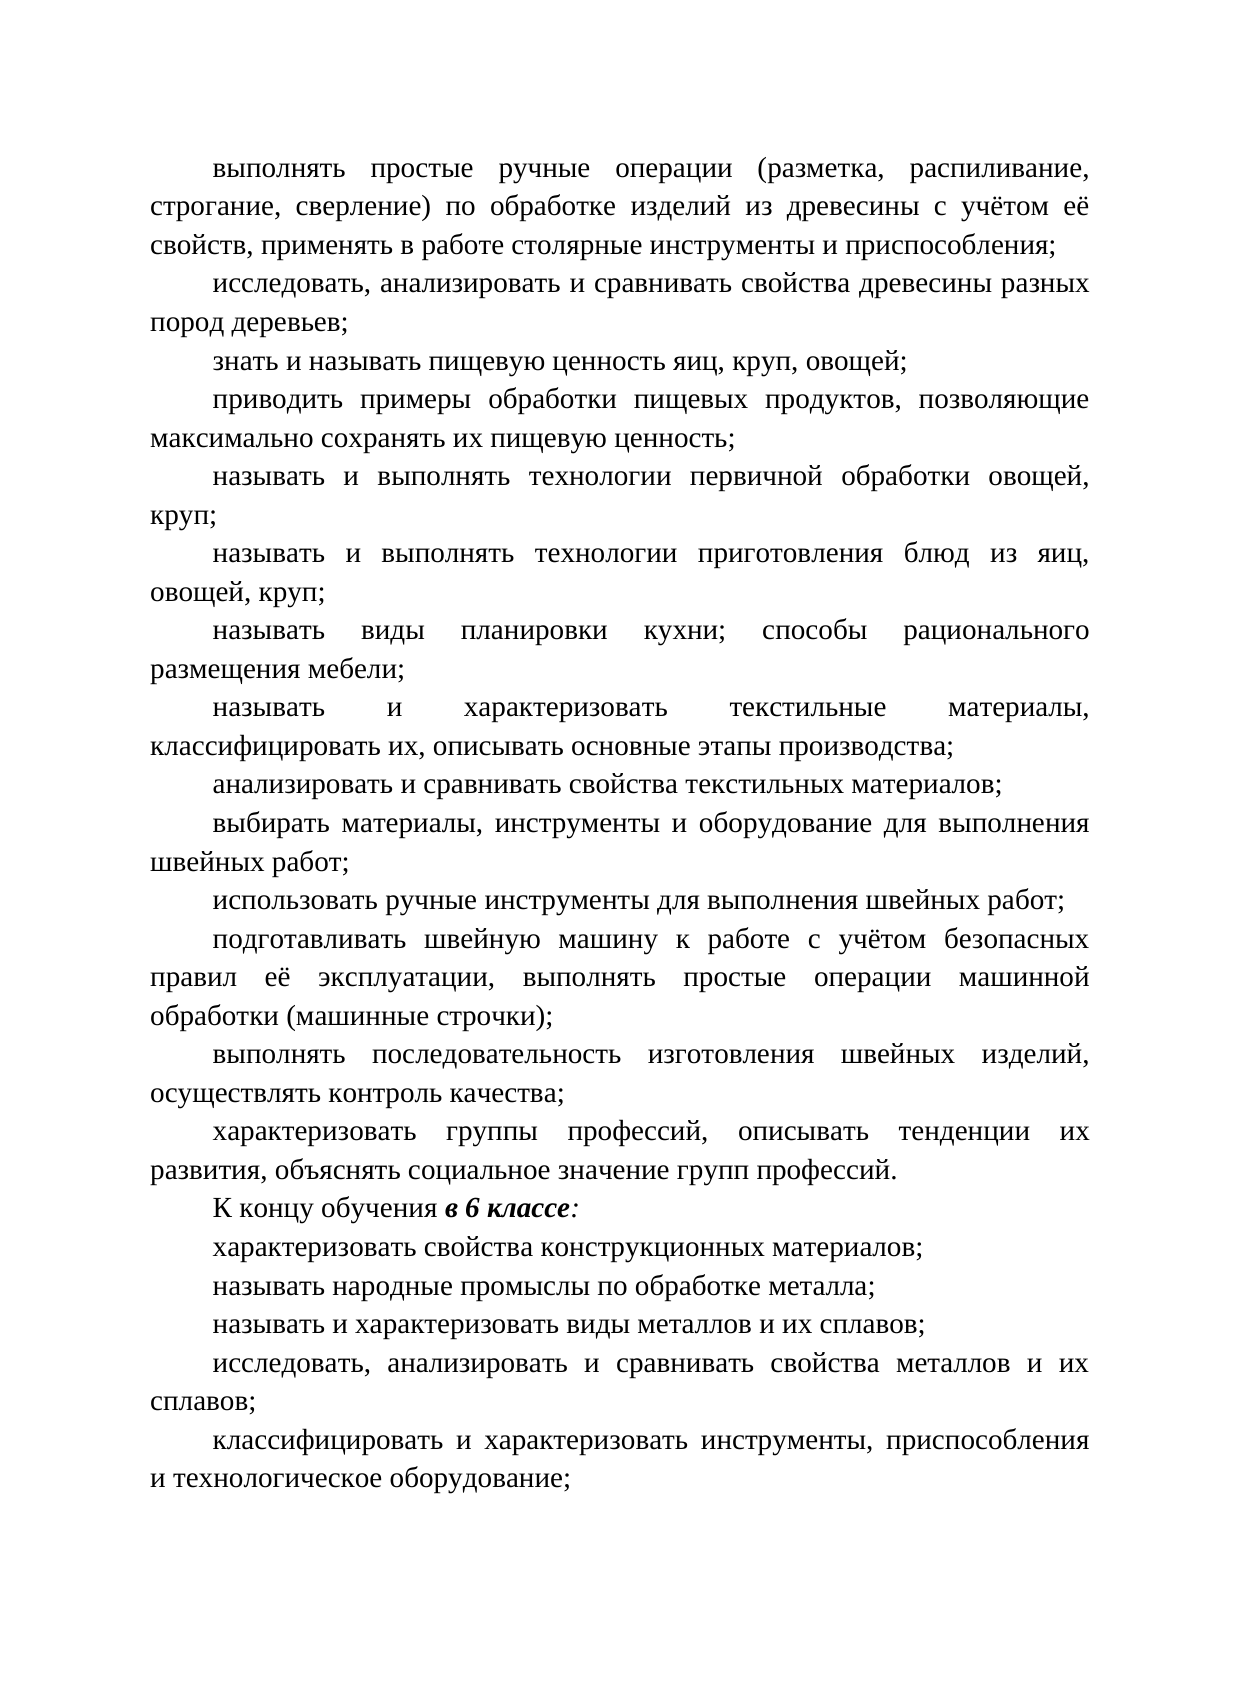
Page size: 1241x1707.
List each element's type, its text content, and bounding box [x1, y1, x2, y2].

text называть и выполнять технологии первичной обработки овощей, круп; [150, 458, 1090, 530]
text приводить примеры обработки пищевых продуктов, позволяющие максимально сохранять их пищевую ценность; [150, 381, 1090, 453]
text знать и называть пищевую ценность яиц, круп, овощей; [150, 343, 1090, 376]
text классифицировать и характеризовать инструменты, приспособления и технологическое оборудование; [150, 1422, 1090, 1494]
text называть народные промыслы по обработке металла; [150, 1268, 1090, 1301]
text исследовать, анализировать и сравнивать свойства древесины разных пород деревьев; [150, 266, 1090, 338]
text анализировать и сравнивать свойства текстильных материалов; [150, 767, 1090, 800]
text выполнять простые ручные операции (разметка, распиливание, строгание, сверление) по обработке изделий из древесины с учётом её свойств, применять в работе столярные инструменты и приспособления; [150, 150, 1090, 261]
text К концу обучения в 6 классе: [150, 1191, 1090, 1224]
text выбирать материалы, инструменты и оборудование для выполнения швейных работ; [150, 805, 1090, 877]
text исследовать, анализировать и сравнивать свойства металлов и их сплавов; [150, 1345, 1090, 1417]
text называть виды планировки кухни; способы рационального размещения мебели; [150, 612, 1090, 684]
text называть и характеризовать виды металлов и их сплавов; [150, 1306, 1090, 1340]
text называть и выполнять технологии приготовления блюд из яиц, овощей, круп; [150, 535, 1090, 607]
text использовать ручные инструменты для выполнения швейных работ; [150, 882, 1090, 916]
text характеризовать группы профессий, описывать тенденции их развития, объяснять социальное значение групп профессий. [150, 1113, 1090, 1186]
text характеризовать свойства конструкционных материалов; [150, 1229, 1090, 1263]
text называть и характеризовать текстильные материалы, классифицировать их, описывать основные этапы производства; [150, 689, 1090, 762]
text выполнять последовательность изготовления швейных изделий, осуществлять контроль качества; [150, 1036, 1090, 1108]
text подготавливать швейную машину к работе с учётом безопасных правил её эксплуатации, выполнять простые операции машинной обработки (машинные строчки); [150, 921, 1090, 1031]
